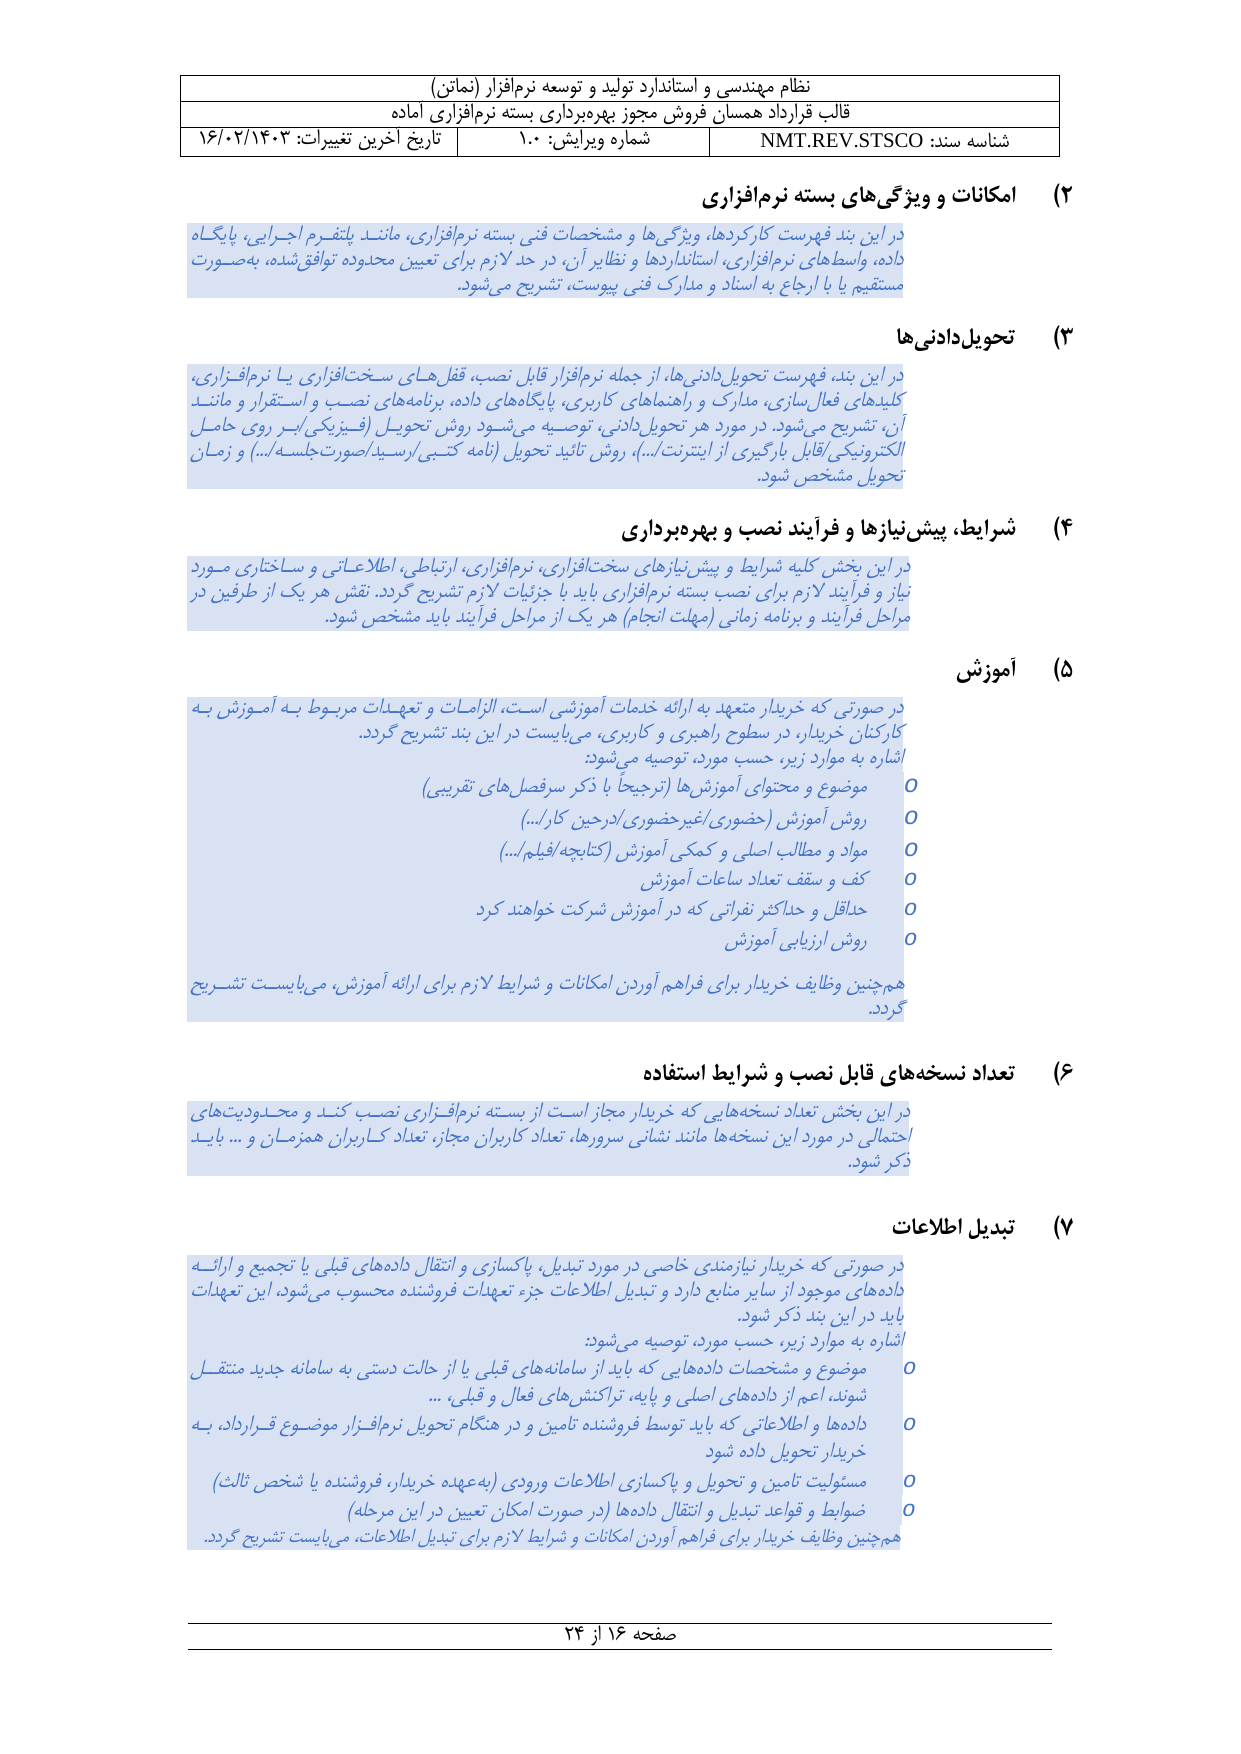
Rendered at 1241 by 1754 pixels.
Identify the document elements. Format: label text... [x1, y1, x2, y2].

list ضوابط و قواعد تبدیل و انتقال داده‌ها (در صورت امکان تعیین در این مرحله) [187, 1498, 902, 1525]
subtitle امکانات و ویژگی‌های بسته نرم‌افزاری [187, 186, 1053, 211]
list روش ارزیابی آموزش [187, 926, 904, 954]
subtitle تبدیل اطلاعات [187, 1217, 1053, 1242]
text در صورتی که خریدار نیازمندی خاصی در مورد تبدیل،‌ پاکسازی و انتقال داده‌های قبلی یا تجمیع و ارائه داده‌های موجود از سایر منابع دارد و تبدیل اطلاعات جزء تعهدات فروشنده محسوب می‌شود، این تعهدات باید در این بند ذکر شود. [187, 1255, 903, 1330]
subtitle آموزش [187, 659, 1053, 684]
list داده‌ها و اطلاعاتی که باید توسط فروشنده تامین و در هنگام تحویل نرم‌افزار موضوع قرارداد، به خریدار تحویل داده شود [187, 1411, 903, 1466]
text در این بند، فهرست تحویل‌دادنی‌ها، از جمله نرم‌افزار قابل نصب، قفل‌های سخت‌افزاری یا نرم‌افزاری، کلیدهای فعال‌سازی، مدارک و راهنماهای کاربری، پایگاه‌های داده، برنامه‌های نصب و استقرار و مانند آن، تشریح می‌شود. در مورد هر تحویل‌دادنی، توصیه می‌شود روش تحویل (فیزیکی/بر روی حامل الکترونیکی/قابل بارگیری از اینترنت/...)، روش تائید تحویل (نامه کتبی/رسید/صورت‌جلسه/...) و زمان تحویل مشخص شود. [187, 364, 903, 489]
subtitle تعداد نسخه‌های قابل‌ نصب‌ و شرایط استفاده [187, 1064, 1053, 1089]
list موضوع و محتوای آموزش‌ها (ترجیحاً‌ با ذکر سرفصل‌های تقریبی) [187, 772, 904, 801]
subtitle شرایط، پیش‌نیازها و فرآیند نصب و بهره‌برداری [187, 518, 1053, 543]
text در صورتی که خریدار متعهد به ارائه خدمات آموزشی است، الزامات و تعهدات مربوط به آموزش به کارکنان خریدار، در سطوح راهبری و کاربری، می‌بایست در این بند تشریح گردد. [187, 697, 903, 747]
list موضوع و مشخصات داده‌هایی که باید از سامانه‌های قبلی یا از حالت دستی به سامانه جدید منتقل شوند، اعم از داده‌های اصلی و پایه، تراکنش‌های فعال و قبلی، ... [187, 1355, 903, 1409]
list حداقل و حداکثر نفراتی که در آموزش شرکت خواهند کرد [187, 896, 904, 924]
list کف و سقف تعداد ساعات آموزش [187, 867, 904, 894]
text در این بخش کلیه شرایط و پیش‌نیازهای سخت‌افزاری، نرم‌افزاری، ارتباطی، اطلاعاتی و ساختاری مورد نیاز و فرآیند لازم برای نصب بسته نرم‌افزاری باید با جزئیات لازم تشریح گردد. نقش هر یک از طرفین در مراحل فرآیند و برنامه زمانی (مهلت انجام) هر یک از مراحل فرآیند باید مشخص شود. [187, 556, 909, 631]
text در این بند فهرست کارکردها، ویژگی‌ها و مشخصات فنی بسته نرم‌افزاری، مانند پلتفرم اجرایی، پایگاه داده، واسط‌های نرم‌افزاری، استانداردها و نظایر آن، در حد لازم برای تعیین محدوده توافق‌شده، به‌صورت مستقیم یا با ارجاع به اسناد و مدارک فنی پیوست، تشریح می‌شود. [187, 223, 903, 298]
list هم‌چنین وظایف خریدار برای فراهم آوردن امکانات و شرایط لازم برای تبدیل اطلاعات، می‌بایست تشریح گردد. [187, 1527, 900, 1550]
list مسئولیت تامین و تحویل و پاکسازی اطلاعات ورودی (به‌عهده خریدار، فروشنده یا شخص ثالث) [187, 1468, 903, 1495]
list روش آموزش (حضوری/غیرحضوری/درحین کار/...) [187, 804, 904, 833]
text هم‌چنین وظایف خریدار برای فراهم آوردن امکانات و شرایط لازم برای ارائه آموزش، می‌بایست تشریح گردد. [187, 972, 904, 1022]
list مواد و مطالب اصلی و کمکی آموزش (کتابچه/فیلم/...) [187, 835, 904, 864]
text در این بخش تعداد نسخه‌هایی که خریدار مجاز است از بسته نرم‌افزاری نصب کند و محدودیت‌های احتمالی در مورد این نسخه‌ها مانند نشانی سرورها، تعداد کاربران مجاز، تعداد کاربران همزمان و ... باید ذکر شود. [187, 1101, 909, 1176]
text اشاره به موارد زیر، حسب مورد، توصیه می‌شود: [187, 1330, 903, 1355]
subtitle تحویل‌دادنی‌ها [187, 327, 1053, 352]
text اشاره به موارد زیر، حسب مورد، توصیه می‌شود: [187, 747, 903, 772]
